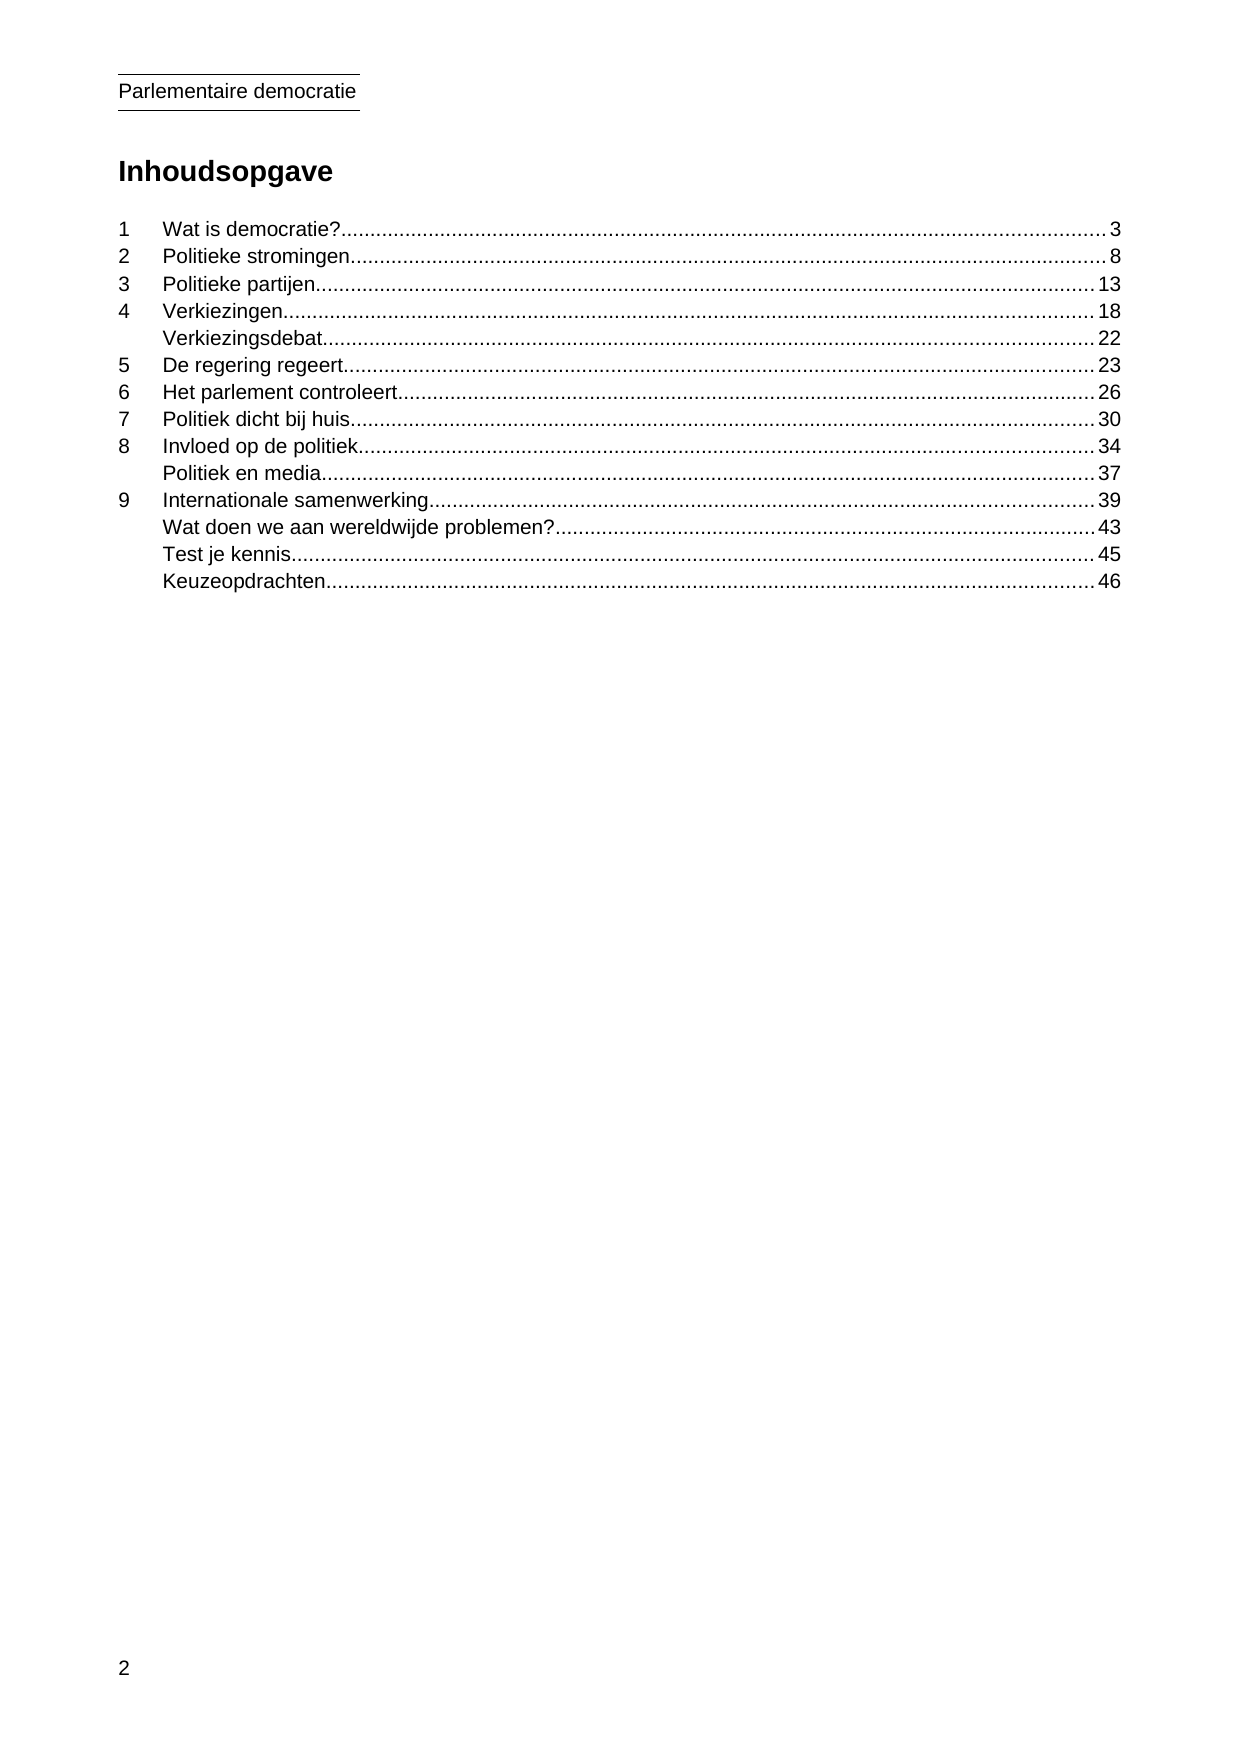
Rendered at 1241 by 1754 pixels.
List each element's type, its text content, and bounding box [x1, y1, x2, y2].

text Verkiezingsdebat 22 [162, 322, 1122, 349]
text Inhoudsopgave [118, 153, 1122, 187]
text Wat doen we aan wereldwijde problemen? 43 [162, 512, 1122, 539]
text 4 Verkiezingen 18 [118, 295, 1122, 322]
text 6 Het parlement controleert 26 [118, 377, 1122, 404]
text 3 Politieke partijen 13 [118, 268, 1122, 295]
text 9 Internationale samenwerking 39 [118, 485, 1122, 512]
text Test je kennis 45 [162, 539, 1122, 566]
text 1 Wat is democratie? 3 [118, 214, 1122, 241]
text 7 Politiek dicht bij huis 30 [118, 404, 1122, 431]
text 2 Politieke stromingen 8 [118, 241, 1122, 268]
text Keuzeopdrachten 46 [162, 566, 1122, 593]
text 8 Invloed op de politiek 34 [118, 431, 1122, 458]
text 5 De regering regeert 23 [118, 349, 1122, 377]
text Politiek en media 37 [162, 458, 1122, 485]
